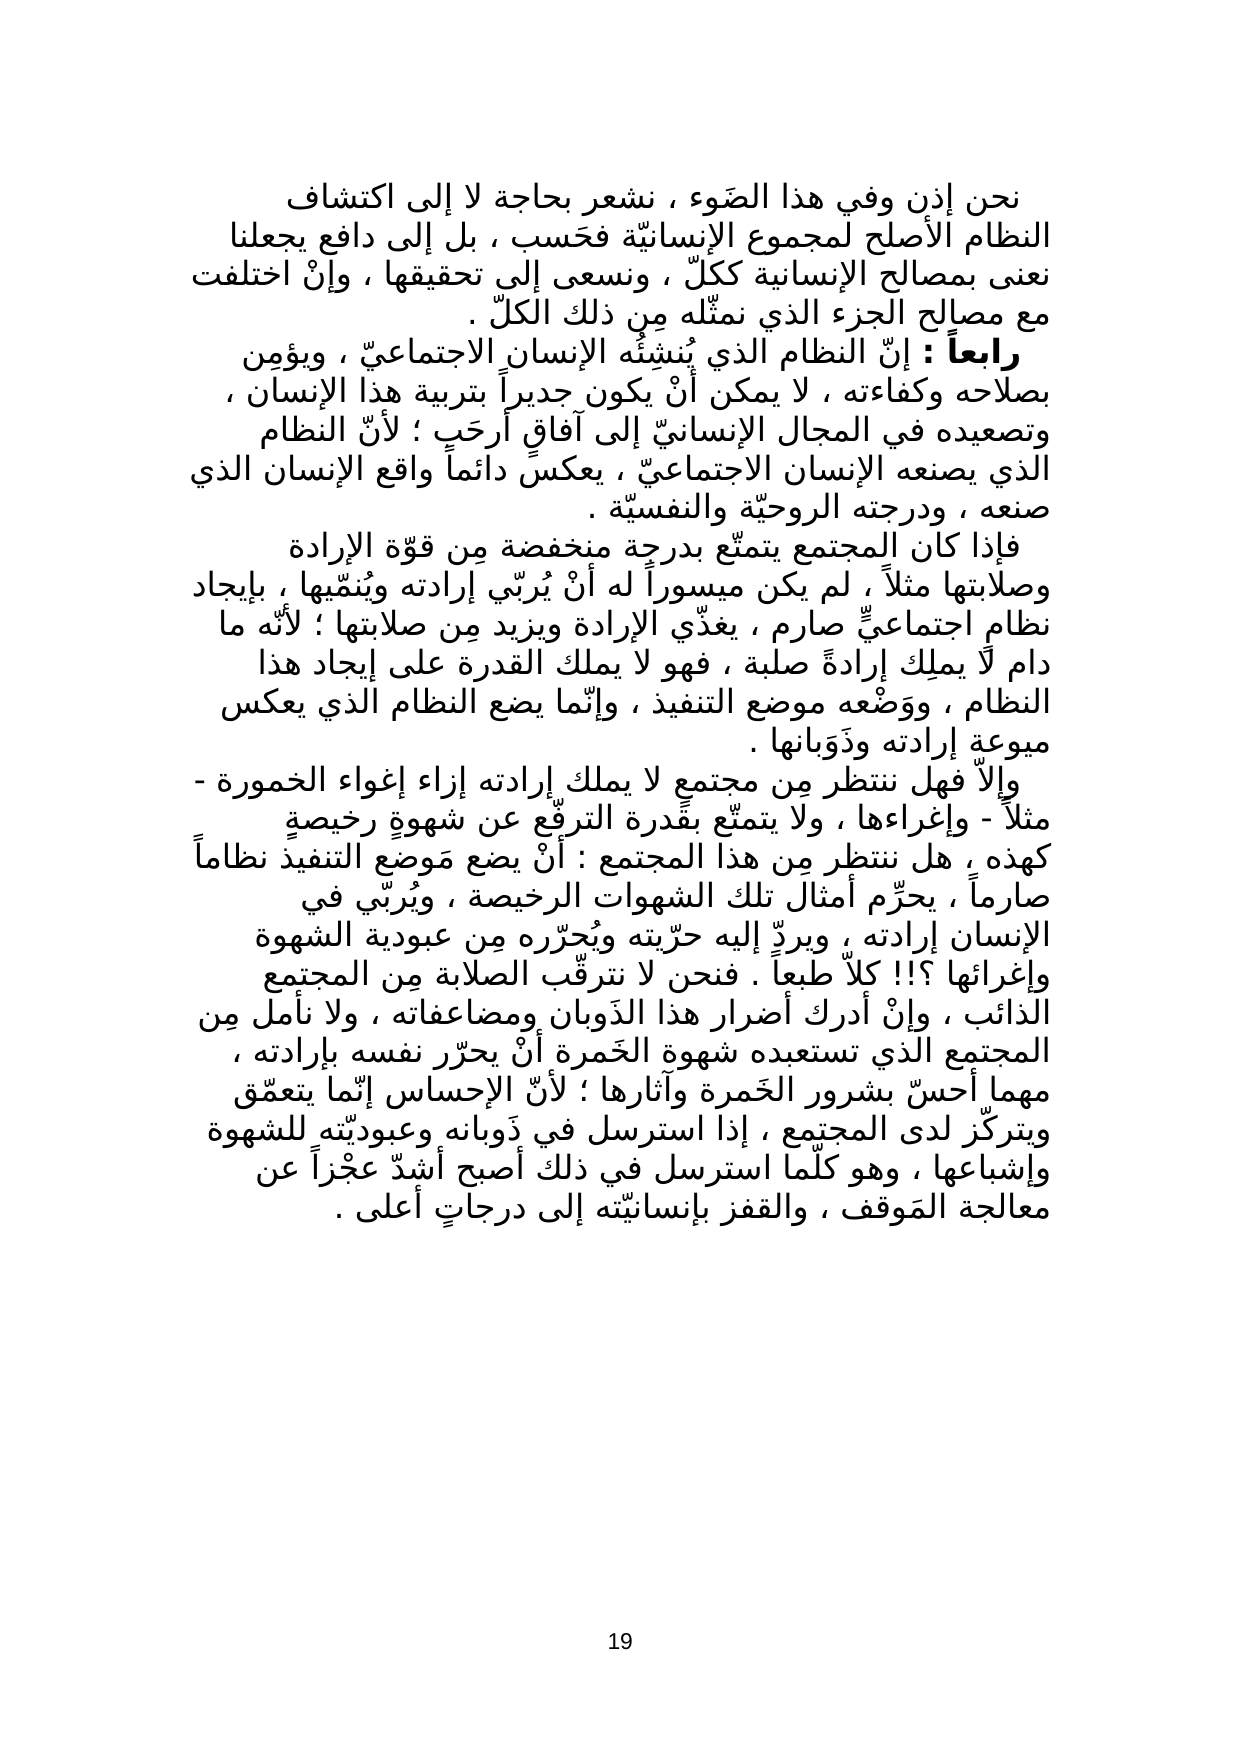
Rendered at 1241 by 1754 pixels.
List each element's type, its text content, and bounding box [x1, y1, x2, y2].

text فإذا كان المجتمع يتمتّع بدرجة منخفضة مِن قوّة الإرادة وصلابتها مثلاً ، لم يكن ميسوراً له أنْ يُربّي إرادته ويُنمّيها ، بإيجاد نظامٍ اجتماعيٍّ صارم ، يغذّي الإرادة ويزيد مِن صلابتها ؛ لأنّه ما دام لا يملِك إرادةً صلبة ، فهو لا يملك القدرة على إيجاد هذا النظام ، ووَضْعه موضع التنفيذ ، وإنّما يضع النظام الذي يعكس ميوعة إرادته وذَوَبانها . [189, 527, 1051, 760]
text رابعاً : إنّ النظام الذي يُنشِئُه الإنسان الاجتماعيّ ، ويؤمِن بصلاحه وكفاءته ، لا يمكن أنْ يكون جديراً بتربية هذا الإنسان ، وتصعيده في المجال الإنسانيّ إلى آفاقٍ أرحَب ؛ لأنّ النظام الذي يصنعه الإنسان الاجتماعيّ ، يعكس دائماً واقع الإنسان الذي صنعه ، ودرجته الروحيّة والنفسيّة . [189, 333, 1051, 527]
text نحن إذن وفي هذا الضَوء ، نشعر بحاجة لا إلى اكتشاف النظام الأصلح لمجموع الإنسانيّة فحَسب ، بل إلى دافع يجعلنا نعنى بمصالح الإنسانية ككلّ ، ونسعى إلى تحقيقها ، وإنْ اختلفت مع مصالح الجزء الذي نمثّله مِن ذلك الكلّ . [189, 177, 1051, 333]
text وإلاّ فهل ننتظر مِن مجتمعٍ لا يملك إرادته إزاء إغواء الخمورة - مثلاً - وإغراءها ، ولا يتمتّع بقدرة الترفّع عن شهوةٍ رخيصةٍِ كهذه ، هل ننتظر مِن هذا المجتمع : أنْ يضع مَوضع التنفيذ نظاماً صارماً ، يحرِّم أمثال تلك الشهوات الرخيصة ، ويُربّي في الإنسان إرادته ، ويردّ إليه حرّيته ويُحرّره مِن عبودية الشهوة وإغرائها ؟!! كلاّ طبعاً . فنحن لا نترقّب الصلابة مِن المجتمع الذائب ، وإنْ أدرك أضرار هذا الذَوبان ومضاعفاته ، ولا نأمل مِن المجتمع الذي تستعبده شهوة الخَمرة أنْ يحرّر نفسه بإرادته ، مهما أحسّ بشرور الخَمرة وآثارها ؛ لأنّ الإحساس إنّما يتعمّق ويتركّز لدى المجتمع ، إذا استرسل في ذَوبانه وعبوديّته للشهوة وإشباعها ، وهو كلّما استرسل في ذلك أصبح أشدّ عجْزاً عن معالجة المَوقف ، والقفز بإنسانيّته إلى درجاتٍ أعلى . [189, 760, 1051, 1226]
